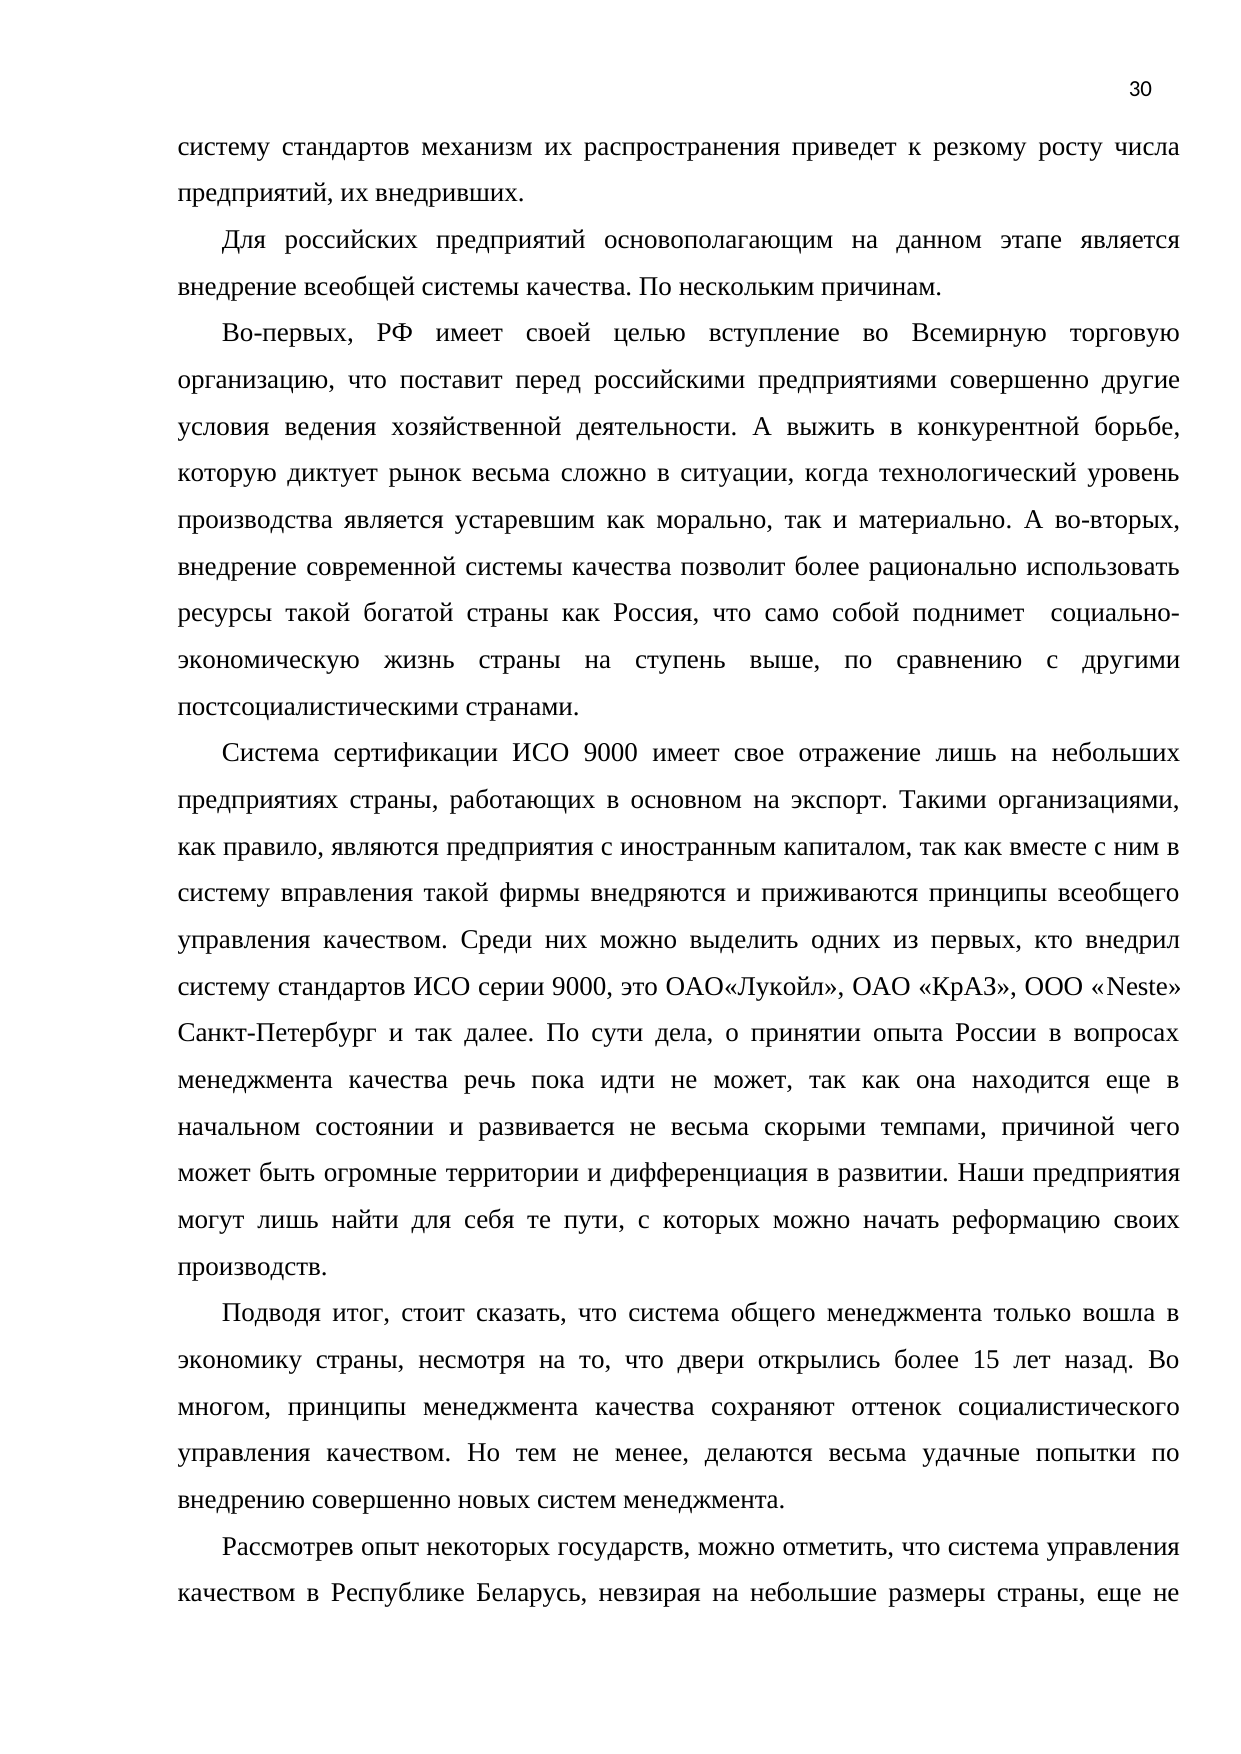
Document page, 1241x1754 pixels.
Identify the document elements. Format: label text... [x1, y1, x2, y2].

text Во-первых, РФ имеет своей целью вступление во Всемирную торговую организацию, что поставит перед российскими предприятиями совершенно другие условия ведения хозяйственной деятельности. А выжить в конкурентной борьбе, которую диктует рынок весьма сложно в ситуации, когда технологический уровень производства является устаревшим как морально, так и материально. А во-вторых, внедрение современной системы качества позволит более рационально использовать ресурсы такой богатой страны как Россия, что само собой поднимет социально-экономическую жизнь страны на ступень выше, по сравнению с другими постсоциалистическими странами. [177, 316, 1181, 721]
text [177, 130, 1181, 208]
text Для российских предприятий основополагающим на данном этапе является внедрение всеобщей системы качества. По нескольким причинам. [177, 223, 1181, 301]
text Подводя итог, стоит сказать, что система общего менеджмента только вошла в экономику страны, несмотря на то, что двери открылись более 15 лет назад. Во многом, принципы менеджмента качества сохраняют оттенок социалистического управления качеством. Но тем не менее, делаются весьма удачные попытки по внедрению совершенно новых систем менеджмента. [177, 1296, 1181, 1514]
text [177, 1530, 1181, 1608]
text Система сертификации ИСО 9000 имеет свое отражение лишь на небольших предприятиях страны, работающих в основном на экспорт. Такими организациями, как правило, являются предприятия с иностранным капиталом, так как вместе с ним в систему вправления такой фирмы внедряются и приживаются принципы всеобщего управления качеством. Среди них можно выделить одних из первых, кто внедрил систему стандартов ИСО серии 9000, это ОАО«Лукойл», ОАО «КрАЗ», ООО «Neste» Санкт-Петербург и так далее. По сути дела, о принятии опыта России в вопросах менеджмента качества речь пока идти не может, так как она находится еще в начальном состоянии и развивается не весьма скорыми темпами, причиной чего может быть огромные территории и дифференциация в развитии. Наши предприятия могут лишь найти для себя те пути, с которых можно начать реформацию своих производств. [177, 736, 1181, 1281]
